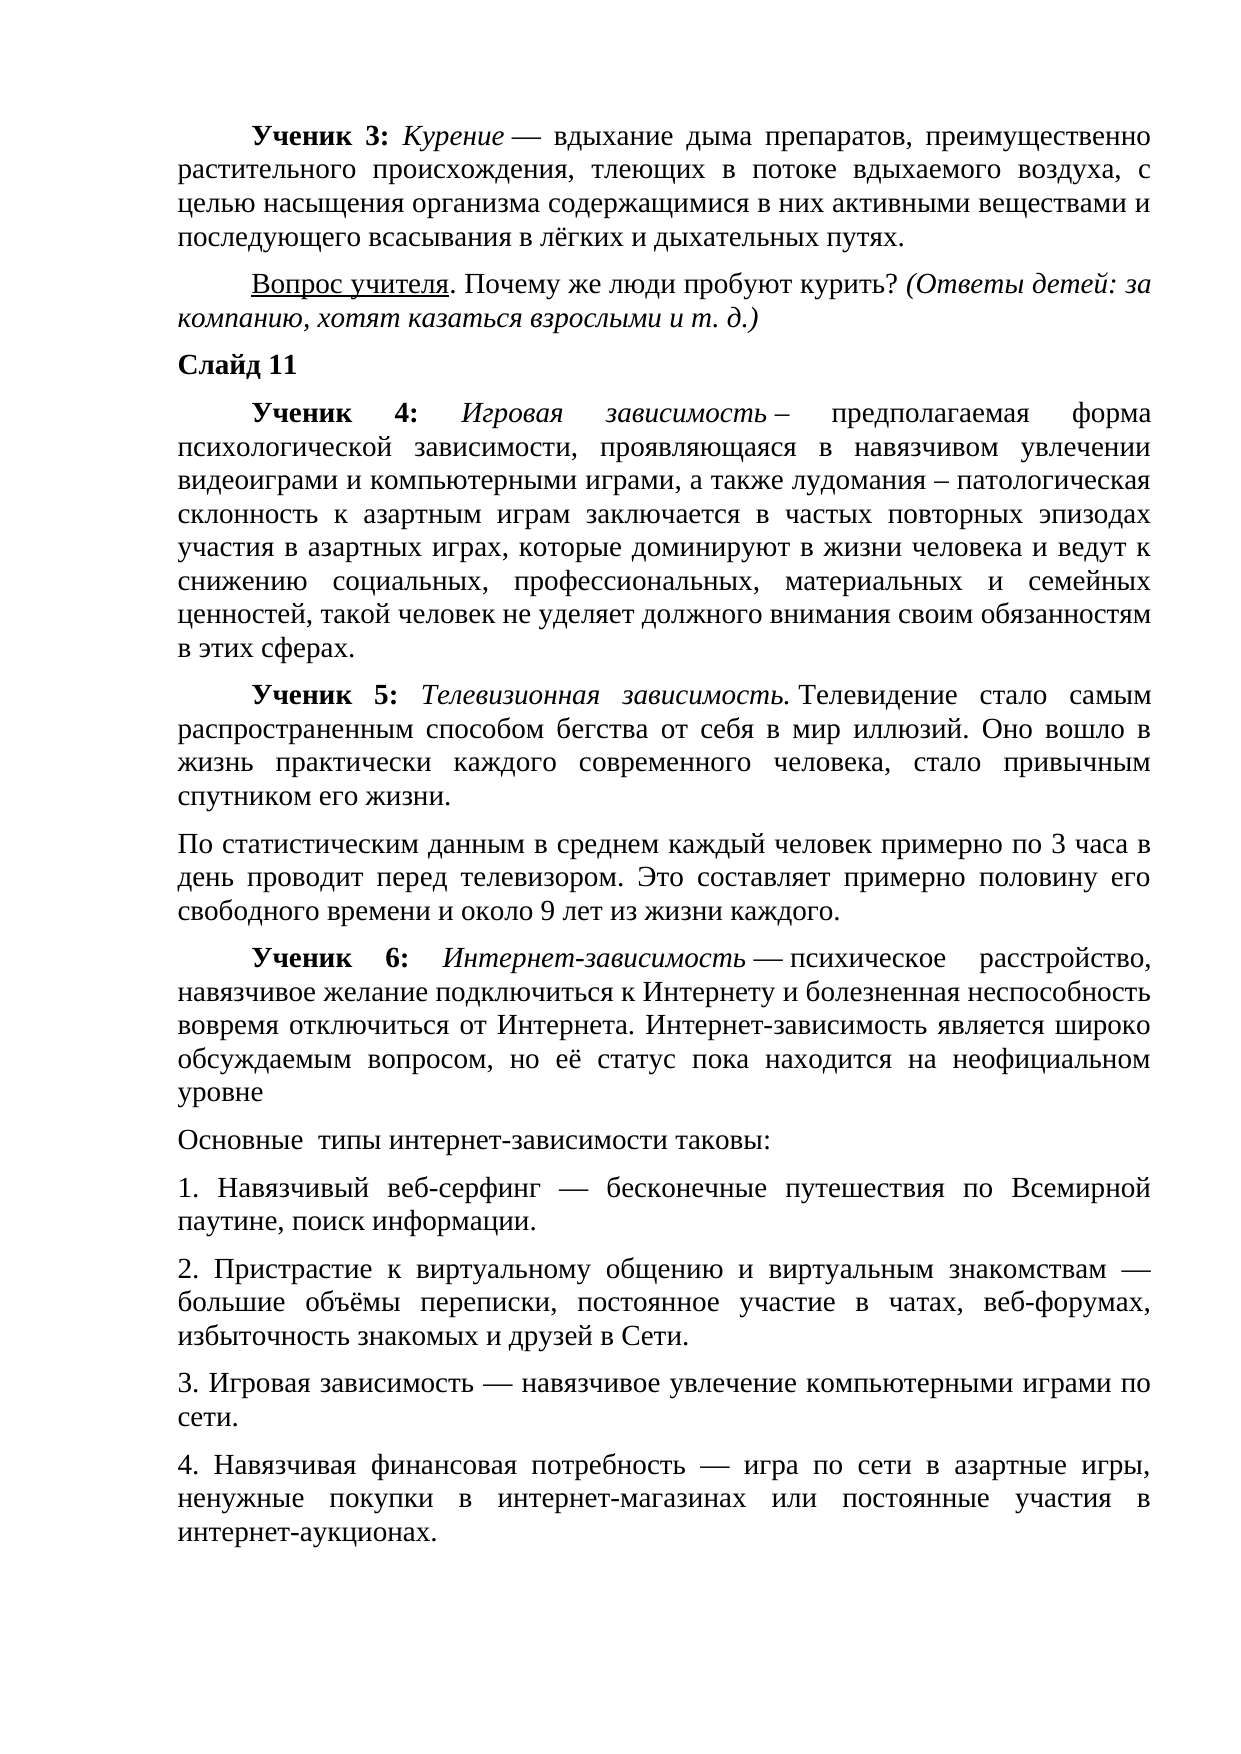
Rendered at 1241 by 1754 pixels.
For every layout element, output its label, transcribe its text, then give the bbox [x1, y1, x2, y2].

text По статистическим данным в среднем каждый человек примерно по 3 часа в день проводит перед телевизором. Это составляет примерно половину его свободного времени и около 9 лет из жизни каждого. [177, 826, 1152, 926]
text 3. Игровая зависимость — навязчивое увлечение компьютерными играми по сети. [177, 1366, 1152, 1433]
text Слайд 11 [177, 347, 1152, 381]
text Вопрос учителя. Почему же люди пробуют курить? (Ответы детей: за компанию, хотят казаться взрослыми и т. д.) [177, 266, 1152, 333]
text 1. Навязчивый веб-серфинг — бесконечные путешествия по Всемирной паутине, поиск информации. [177, 1170, 1152, 1237]
text Ученик 5: Телевизионная зависимость. Телевидение стало самым распространенным способом бегства от себя в мир иллюзий. Оно вошло в жизнь практически каждого современного человека, стало привычным спутником его жизни. [177, 677, 1152, 812]
text 4. Навязчивая финансовая потребность — игра по сети в азартные игры, ненужные покупки в интернет-магазинах или постоянные участия в интернет-аукционах. [177, 1447, 1152, 1547]
text Ученик 6: Интернет-зависимость — психическое расстройство, навязчивое желание подключиться к Интернету и болезненная неспособность вовремя отключиться от Интернета. Интернет-зависимость является широко обсуждаемым вопросом, но её статус пока находится на неофициальном уровне [177, 940, 1152, 1108]
text 2. Пристрастие к виртуальному общению и виртуальным знакомствам — большие объёмы переписки, постоянное участие в чатах, веб-форумах, избыточность знакомых и друзей в Сети. [177, 1251, 1152, 1352]
text Основные типы интернет-зависимости таковы: [177, 1122, 1152, 1156]
text Ученик 4: Игровая зависимость – предполагаемая форма психологической зависимости, проявляющаяся в навязчивом увлечении видеоиграми и компьютерными играми, а также лудомания – патологическая склонность к азартным играм заключается в частых повторных эпизодах участия в азартных играх, которые доминируют в жизни человека и ведут к снижению социальных, профессиональных, материальных и семейных ценностей, такой человек не уделяет должного внимания своим обязанностям в этих сферах. [177, 395, 1152, 663]
text Ученик 3: Курение — вдыхание дыма препаратов, преимущественно растительного происхождения, тлеющих в потоке вдыхаемого воздуха, с целью насыщения организма содержащимися в них активными веществами и последующего всасывания в лёгких и дыхательных путях. [177, 118, 1152, 252]
